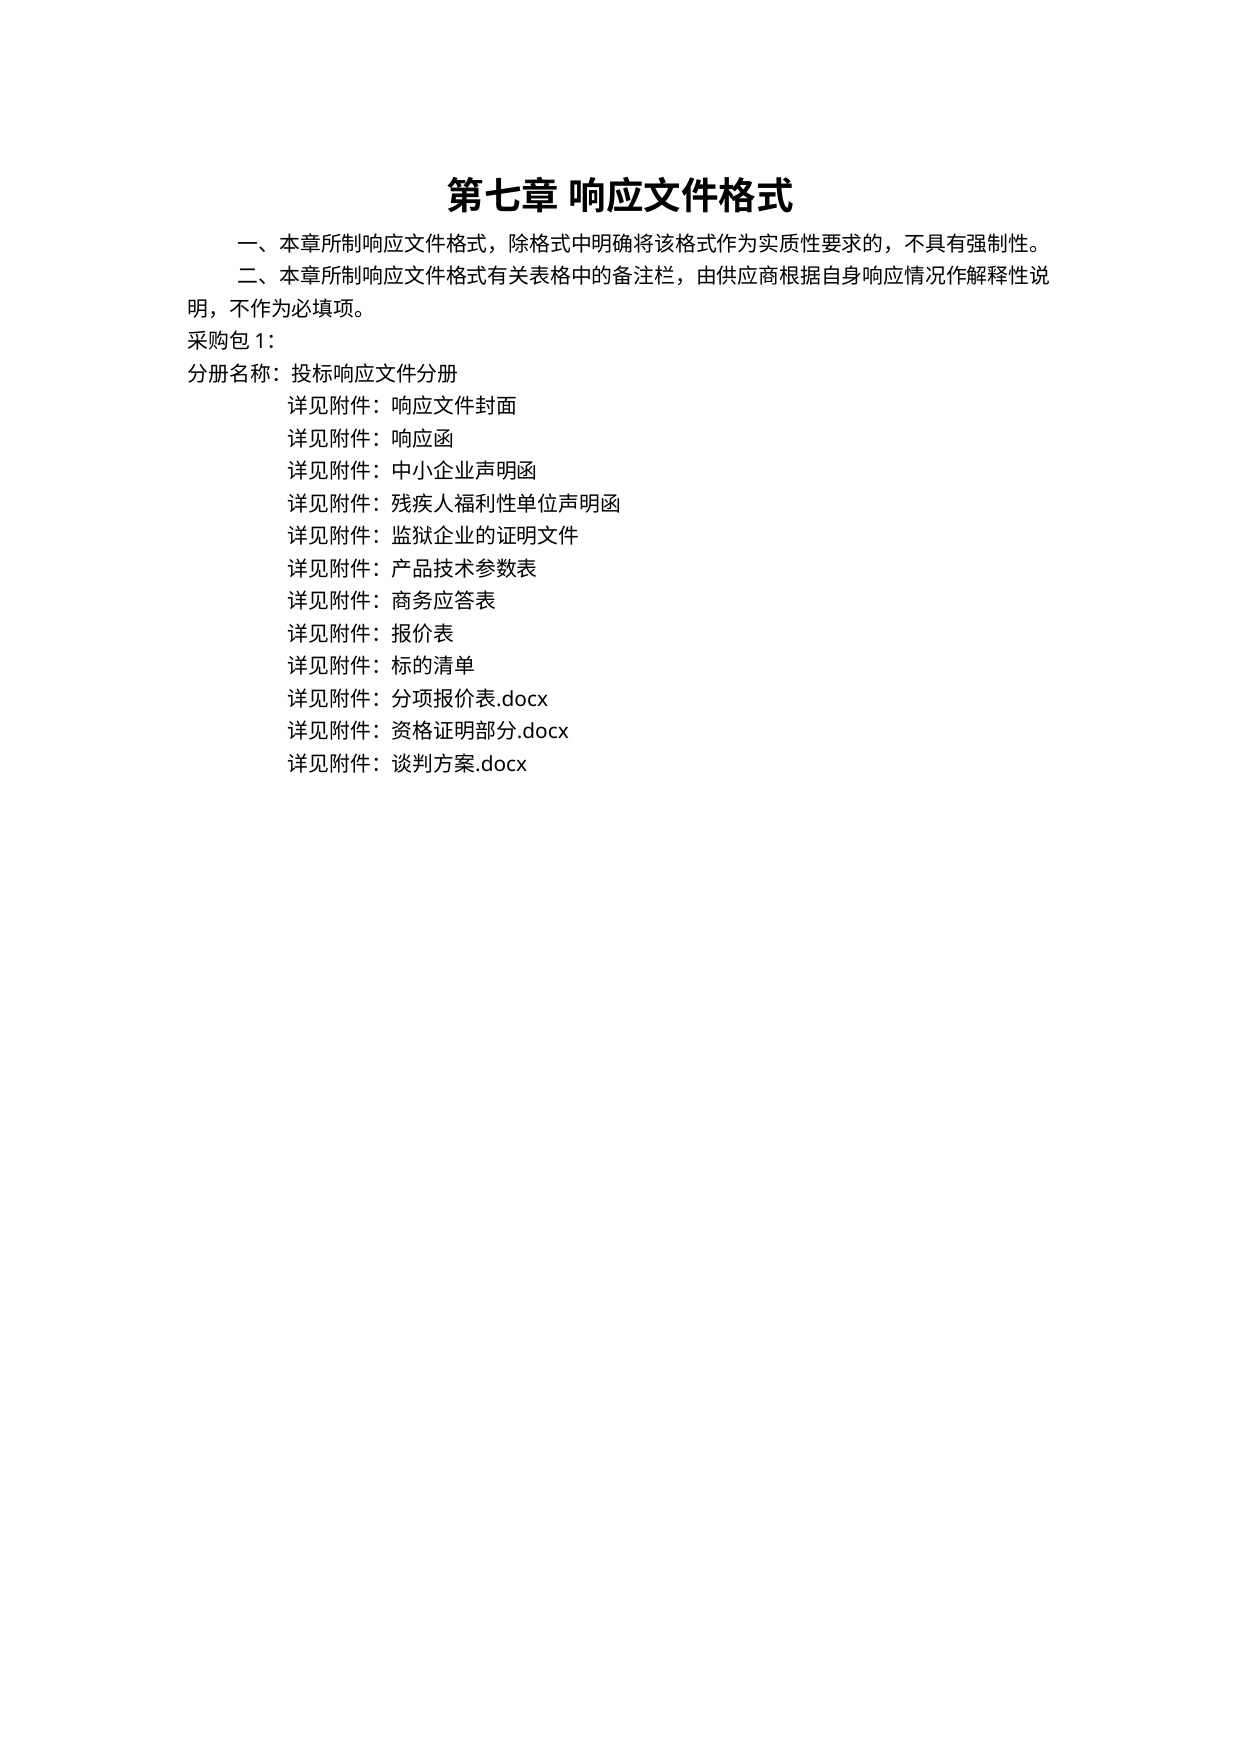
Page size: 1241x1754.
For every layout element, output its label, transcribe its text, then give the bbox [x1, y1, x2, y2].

text 详见附件：报价表 [187, 617, 1053, 649]
text 详见附件：响应文件封面 [187, 389, 1053, 422]
text 详见附件：产品技术参数表 [187, 552, 1053, 584]
text 详见附件：资格证明部分.docx [187, 714, 1053, 747]
text 二、本章所制响应文件格式有关表格中的备注栏，由供应商根据自身响应情况作解释性说明，不作为必填项。 [187, 259, 1053, 324]
text 详见附件：响应函 [187, 422, 1053, 454]
text 一、本章所制响应文件格式，除格式中明确将该格式作为实质性要求的，不具有强制性。 [187, 227, 1053, 259]
text 第七章 响应文件格式 [187, 162, 1053, 227]
text 详见附件：监狱企业的证明文件 [187, 519, 1053, 552]
text 详见附件：谈判方案.docx [187, 747, 1053, 779]
text 采购包1： [187, 324, 1053, 357]
text 详见附件：中小企业声明函 [187, 454, 1053, 487]
text 详见附件：残疾人福利性单位声明函 [187, 487, 1053, 519]
text 详见附件：商务应答表 [187, 584, 1053, 617]
text 详见附件：标的清单 [187, 649, 1053, 682]
text 分册名称：投标响应文件分册 [187, 357, 1053, 389]
text 详见附件：分项报价表.docx [187, 682, 1053, 714]
